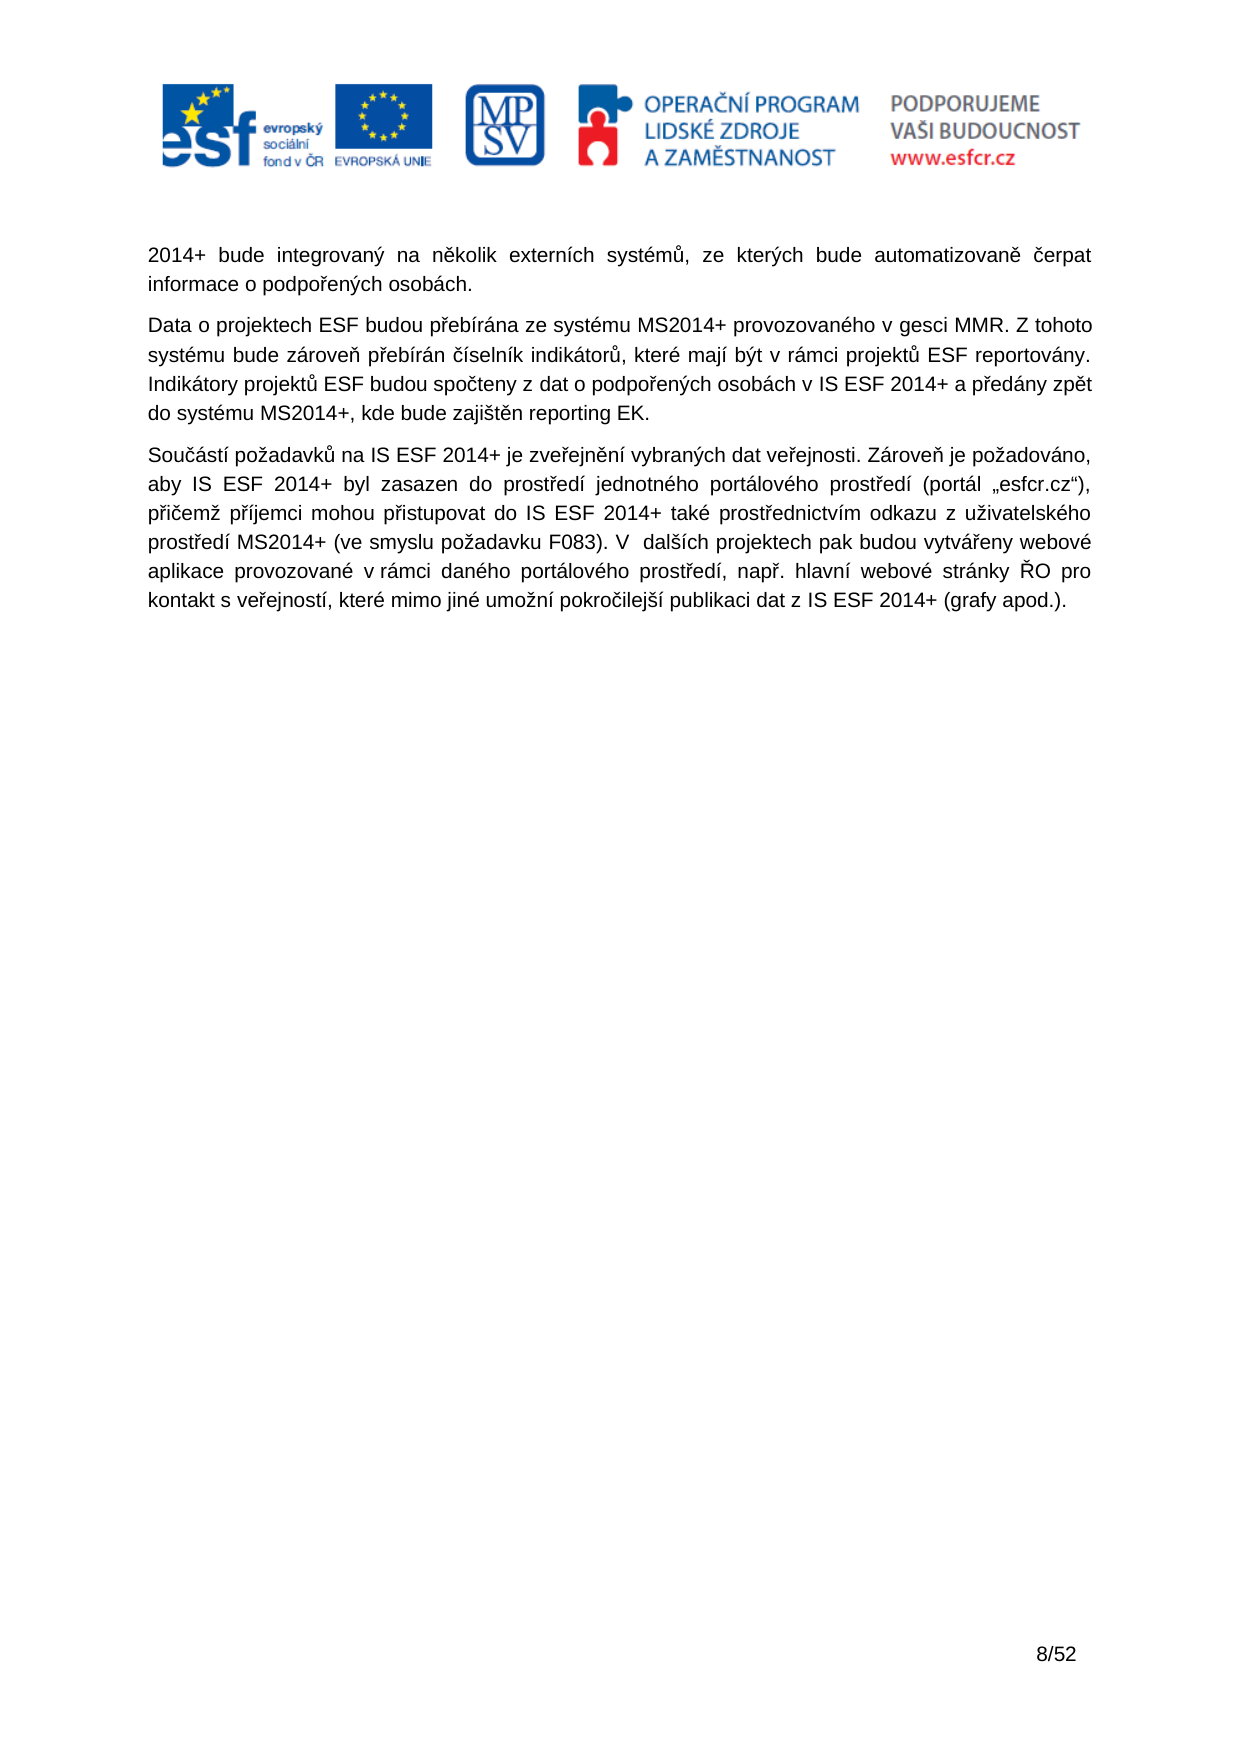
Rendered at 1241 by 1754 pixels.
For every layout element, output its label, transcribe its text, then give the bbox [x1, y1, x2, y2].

text Součástí požadavků na IS ESF 2014+ je zveřejnění vybraných dat veřejnosti. Zároveň je požadováno, aby IS ESF 2014+ byl zasazen do prostředí jednotného portálového prostředí (portál „esfcr.cz“), přičemž příjemci mohou přistupovat do IS ESF 2014+ také prostřednictvím odkazu z uživatelského prostředí MS2014+ (ve smyslu požadavku F083). V dalších projektech pak budou vytvářeny webové aplikace provozované v rámci daného portálového prostředí, např. hlavní webové stránky ŘO pro kontakt s veřejností, které mimo jiné umožní pokročilejší publikaci dat z IS ESF 2014+ (grafy apod.). [148, 437, 1093, 612]
text Data o projektech ESF budou přebírána ze systému MS2014+ provozovaného v gesci MMR. Z tohoto systému bude zároveň přebírán číselník indikátorů, které mají být v rámci projektů ESF reportovány. Indikátory projektů ESF budou spočteny z dat o podpořených osobách v IS ESF 2014+ a předány zpět do systému MS2014+, kde bude zajištěn reporting EK. [148, 308, 1093, 425]
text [148, 237, 1093, 296]
